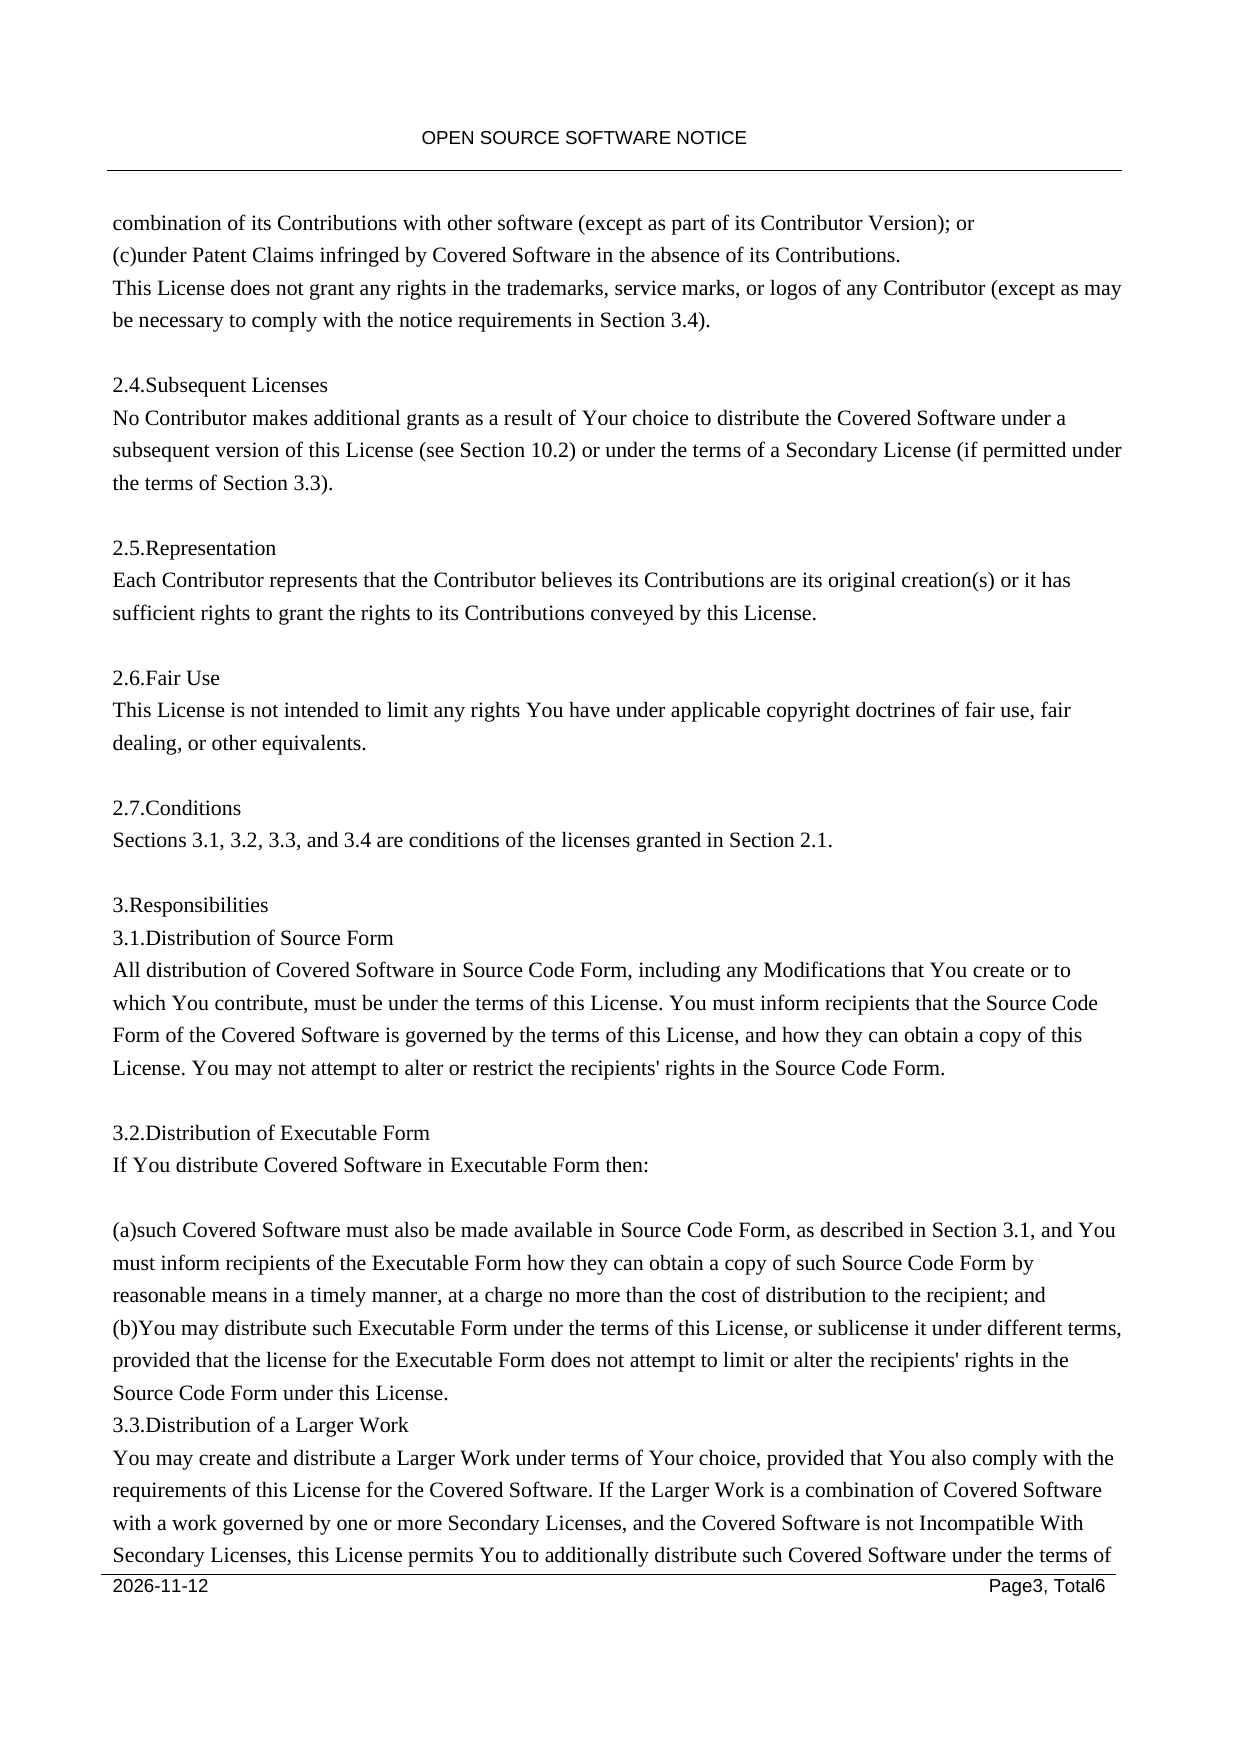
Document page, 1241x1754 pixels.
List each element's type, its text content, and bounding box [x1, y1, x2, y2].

text If You distribute Covered Software in Executable Form then: [112, 1149, 1128, 1181]
text 3.1.Distribution of Source Form [112, 921, 1128, 954]
text Each Contributor represents that the Contributor believes its Contributions are its original creation(s) or it has sufficient rights to grant the rights to its Contributions conveyed by this License. [112, 564, 1128, 629]
text 3.Responsibilities [112, 889, 1128, 921]
text This License does not grant any rights in the trademarks, service marks, or logos of any Contributor (except as may be necessary to comply with the notice requirements in Section 3.4). [112, 271, 1128, 336]
text This License is not intended to limit any rights You have under applicable copyright doctrines of fair use, fair dealing, or other equivalents. [112, 694, 1128, 759]
text 2.5.Representation [112, 531, 1128, 564]
text (c)under Patent Claims infringed by Covered Software in the absence of its Contributions. [112, 239, 1128, 271]
text (b)You may distribute such Executable Form under the terms of this License, or sublicense it under different terms, provided that the license for the Executable Form does not attempt to limit or alter the recipients' rights in the Source Code Form under this License. [112, 1311, 1128, 1409]
text 3.2.Distribution of Executable Form [112, 1116, 1128, 1149]
text All distribution of Covered Software in Source Code Form, including any Modifications that You create or to which You contribute, must be under the terms of this License. You must inform recipients that the Source Code Form of the Covered Software is governed by the terms of this License, and how they can obtain a copy of this License. You may not attempt to alter or restrict the recipients' rights in the Source Code Form. [112, 954, 1128, 1084]
text 2.7.Conditions [112, 791, 1128, 824]
text (a)such Covered Software must also be made available in Source Code Form, as described in Section 3.1, and You must inform recipients of the Executable Form how they can obtain a copy of such Source Code Form by reasonable means in a timely manner, at a charge no more than the cost of distribution to the recipient; and [112, 1214, 1128, 1311]
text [112, 1441, 1128, 1571]
text No Contributor makes additional grants as a result of Your choice to distribute the Covered Software under a subsequent version of this License (see Section 10.2) or under the terms of a Secondary License (if permitted under the terms of Section 3.3). [112, 401, 1128, 499]
text 2.4.Subsequent Licenses [112, 369, 1128, 401]
text 3.3.Distribution of a Larger Work [112, 1409, 1128, 1441]
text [112, 206, 1128, 239]
text 2.6.Fair Use [112, 661, 1128, 694]
text Sections 3.1, 3.2, 3.3, and 3.4 are conditions of the licenses granted in Section 2.1. [112, 824, 1128, 856]
